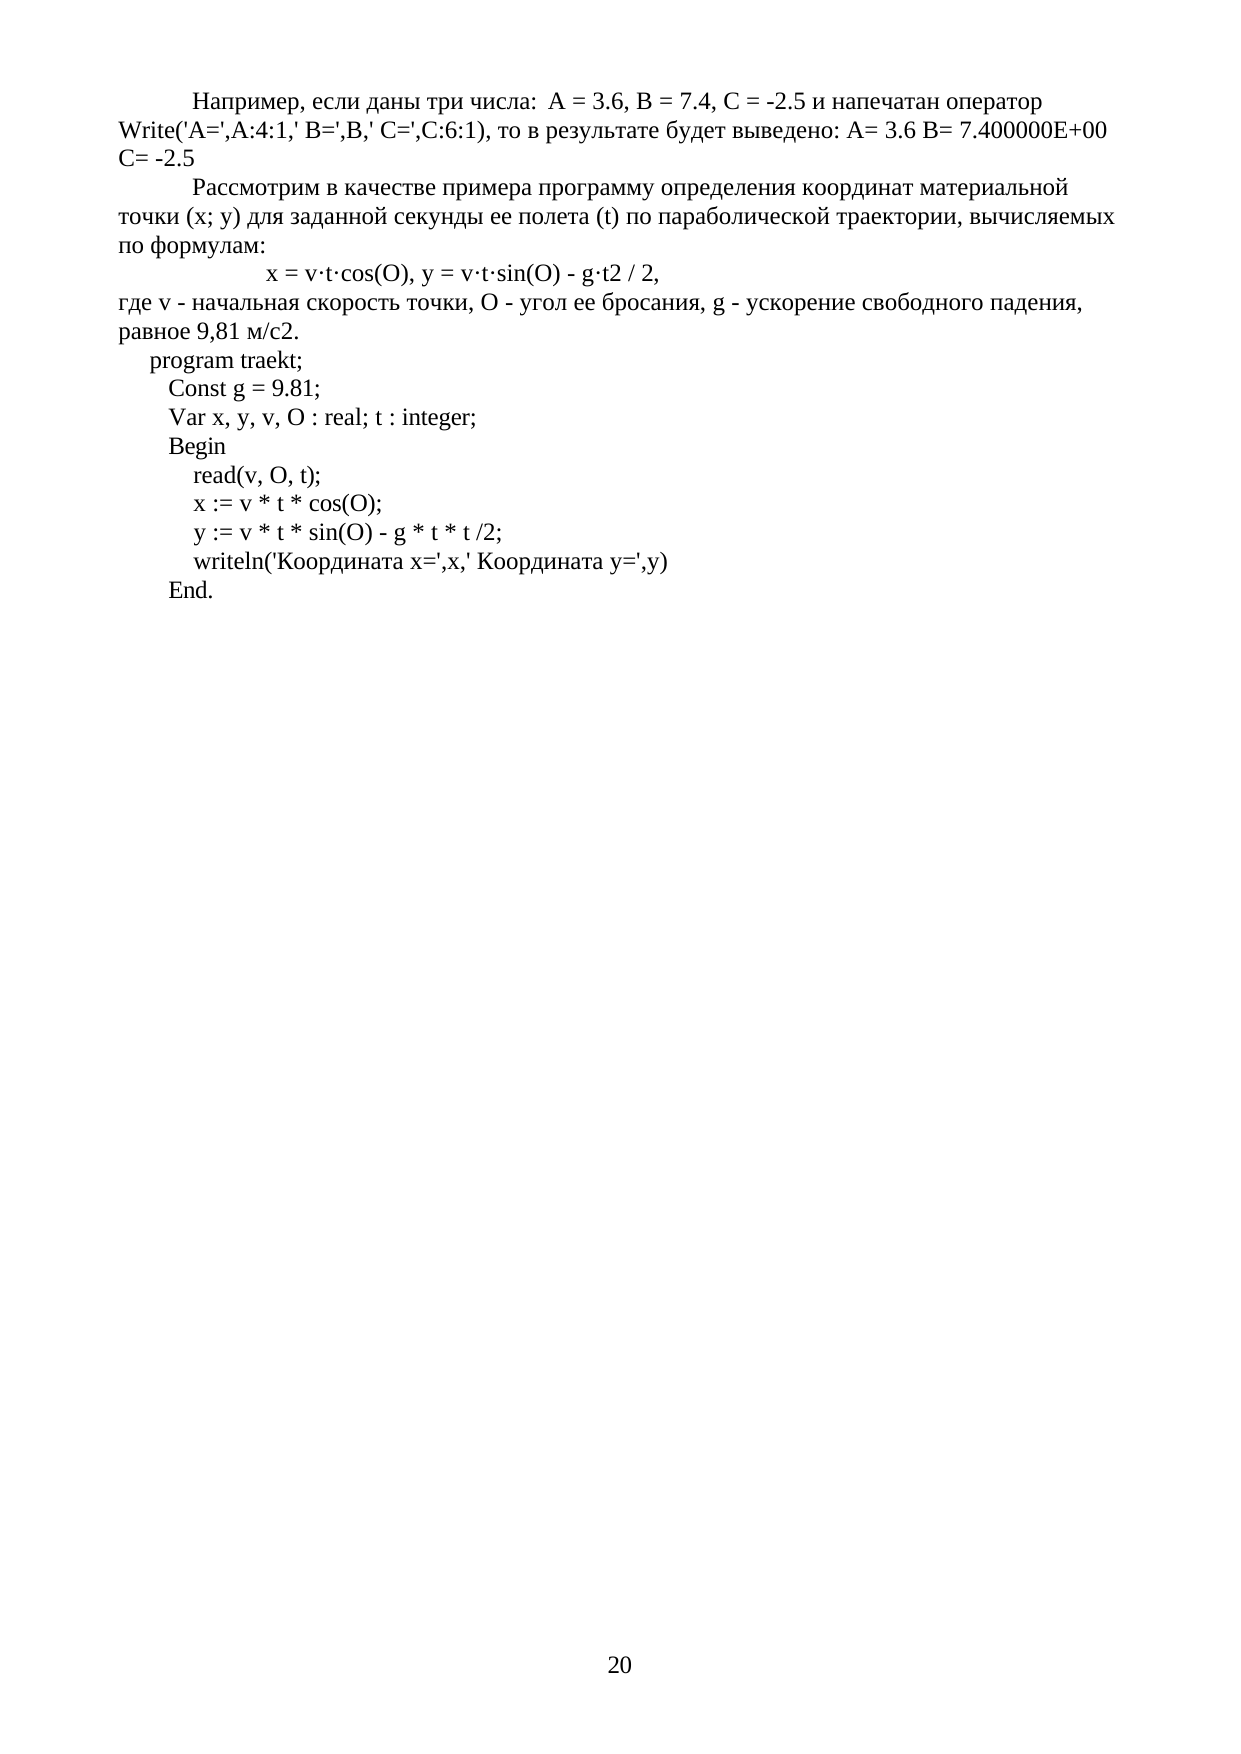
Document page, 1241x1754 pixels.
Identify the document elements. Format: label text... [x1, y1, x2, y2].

text x := v * t * cos(O); [193, 488, 1152, 517]
text End. [168, 575, 1152, 603]
text где v - начальная скорость точки, О - угол ее бросания, g - ускорение свободного падения, равное 9,81 м/с2. [118, 287, 1120, 345]
text program traekt; [149, 345, 322, 373]
text Например, если даны три числа: А = 3.6, В = 7.4, С = -2.5 и напечатан оператор Write('A=',A:4:1,' B=',B,' C=',C:6:1), то в результате будет выведено: А= 3.6 В= 7.400000Е+00 С= -2.5 [118, 86, 1120, 172]
text read(v, O, t); [193, 460, 1152, 488]
text y := v * t * sin(O) - g * t * t /2; writeln('Координата х=',x,' Координата y=',y) [193, 517, 686, 575]
text Begin [168, 431, 1152, 460]
text Рассмотрим в качестве примера программу определения координат материальной точки (х; y) для заданной секунды ее полета (t) по параболической траектории, вычисляемых по формулам: [118, 172, 1120, 258]
text х = v·t·cos(O), y = v·t·sin(O) - g·t2 / 2, [266, 258, 1152, 287]
text Const g = 9.81; [168, 373, 322, 402]
text Var x, y, v, O : real; t : integer; [168, 402, 1152, 431]
